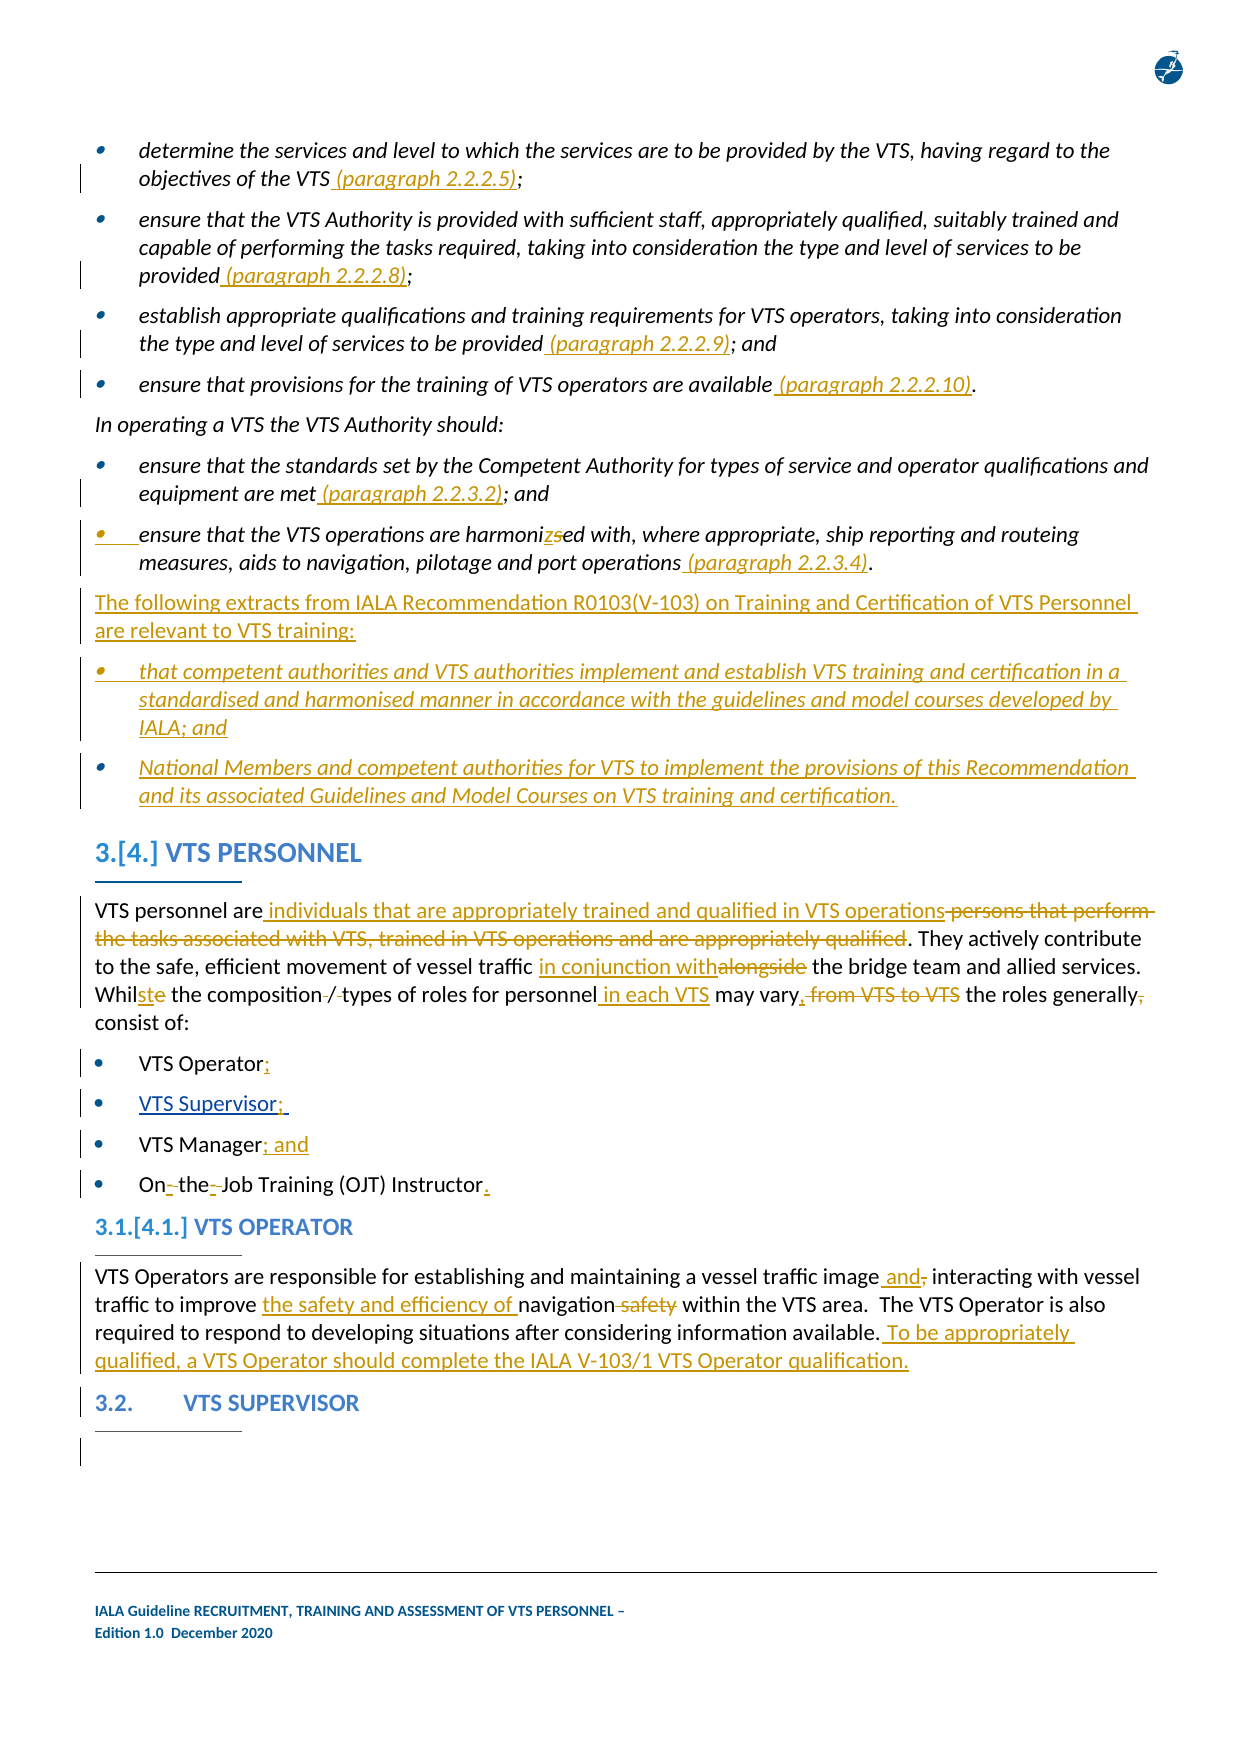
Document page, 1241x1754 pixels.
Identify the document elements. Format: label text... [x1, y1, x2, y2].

text ensure that the standards set by the Competent Authority for types of service and operator qualifications and equipment are met; and [94, 451, 1157, 507]
subtitle VTS Supervisor [94, 1387, 1157, 1417]
text establish appropriate qualifications and training requirements for VTS operators, taking into consideration the type and level of services to be provided; and [94, 302, 1157, 358]
subtitle VTS Operator [94, 1211, 1157, 1241]
text OntheJob Training (OJT) Instructor [94, 1170, 1157, 1198]
text VTS Operator [94, 1049, 1157, 1077]
text determine the services and level to which the services are to be provided by the VTS, having regard to the objectives of the VTS; [94, 136, 1157, 192]
text VTS Manager [94, 1130, 1157, 1158]
picture [1123, 0, 1241, 119]
text ensure that the VTS operations are harmonied with, where appropriate, ship reporting and routeing measures, aids to navigation, pilotage and port operations. [94, 520, 1157, 576]
text VTS personnel are. They actively contribute to the safe, efficient movement of vessel traffic the bridge team and allied services. Whil the composition/types of roles for personnel may vary the roles generally consist of: [94, 896, 1157, 1036]
text VTS Operators are responsible for establishing and maintaining a vessel traffic image interacting with vessel traffic to improve navigation within the VTS area. The VTS Operator is also required to respond to developing situations after considering information available. [94, 1262, 1157, 1374]
text In operating a VTS the VTS Authority should: [94, 411, 1157, 439]
subtitle VTS PERSONNEL [94, 834, 1157, 870]
text ensure that the VTS Authority is provided with sufficient staff, appropriately qualified, suitably trained and capable of performing the tasks required, taking into consideration the type and level of services to be provided; [94, 205, 1157, 289]
text ensure that provisions for the training of VTS operators are available. [94, 370, 1157, 398]
